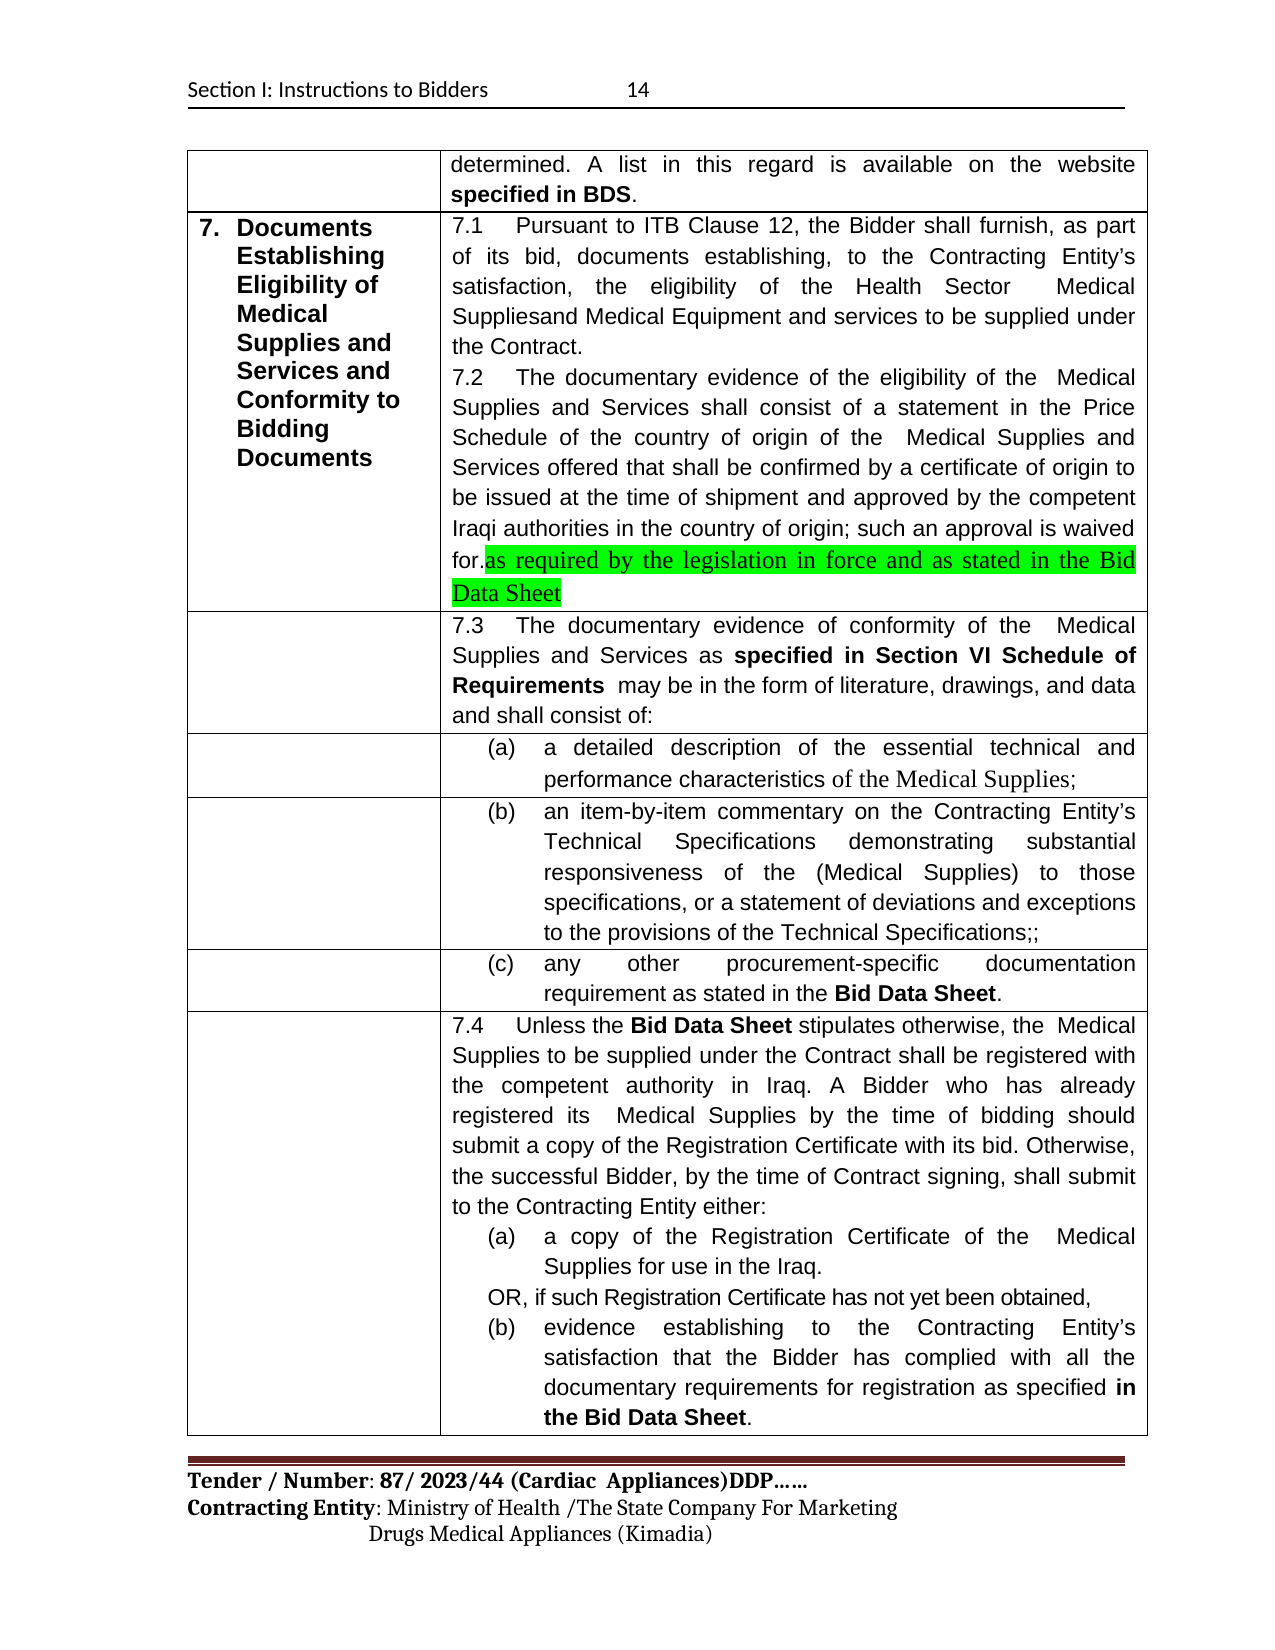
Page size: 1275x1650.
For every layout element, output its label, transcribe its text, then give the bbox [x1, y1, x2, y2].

table_cell (a) a detailed description of the essential technical and performance characteristics of the Medical Supplies; [441, 734, 1147, 797]
table_cell 7.1 Pursuant to ITB Clause 12, the Bidder shall furnish, as part of its bid, documents establishing, to the Contracting Entity’s satisfaction, the eligibility of the Health Sector Medical Suppliesand Medical Equipment and services to be supplied under the Contract. 7.2 The documentary evidence of the eligibility of the Medical Supplies and Services shall consist of a statement in the Price Schedule of the country of origin of the Medical Supplies and Services offered that shall be confirmed by a certificate of origin to be issued at the time of shipment and approved by the competent Iraqi authorities in the country of origin; such an approval is waived for.as required by the legislation in force and as stated in the Bid Data Sheet [441, 213, 1147, 611]
table_cell [188, 151, 440, 211]
table_cell [188, 612, 440, 733]
table_cell (c) any other procurement-specific documentation requirement as stated in the Bid Data Sheet. [441, 950, 1147, 1011]
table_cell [441, 151, 1147, 211]
table_cell 7. Documents Establishing Eligibility of Medical Supplies and Services and Conformity to Bidding Documents [188, 213, 440, 611]
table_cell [441, 1012, 1147, 1434]
table_cell [188, 798, 440, 949]
table_cell [188, 950, 440, 1011]
table_cell 7.3 The documentary evidence of conformity of the Medical Supplies and Services as specified in Section VI Schedule of Requirements may be in the form of literature, drawings, and data and shall consist of: [441, 612, 1147, 733]
table_cell (b) an item-by-item commentary on the Contracting Entity’s Technical Specifications demonstrating substantial responsiveness of the (Medical Supplies) to those specifications, or a statement of deviations and exceptions to the provisions of the Technical Specifications;; [441, 798, 1147, 949]
table_cell [188, 1012, 440, 1434]
table_cell [188, 734, 440, 797]
